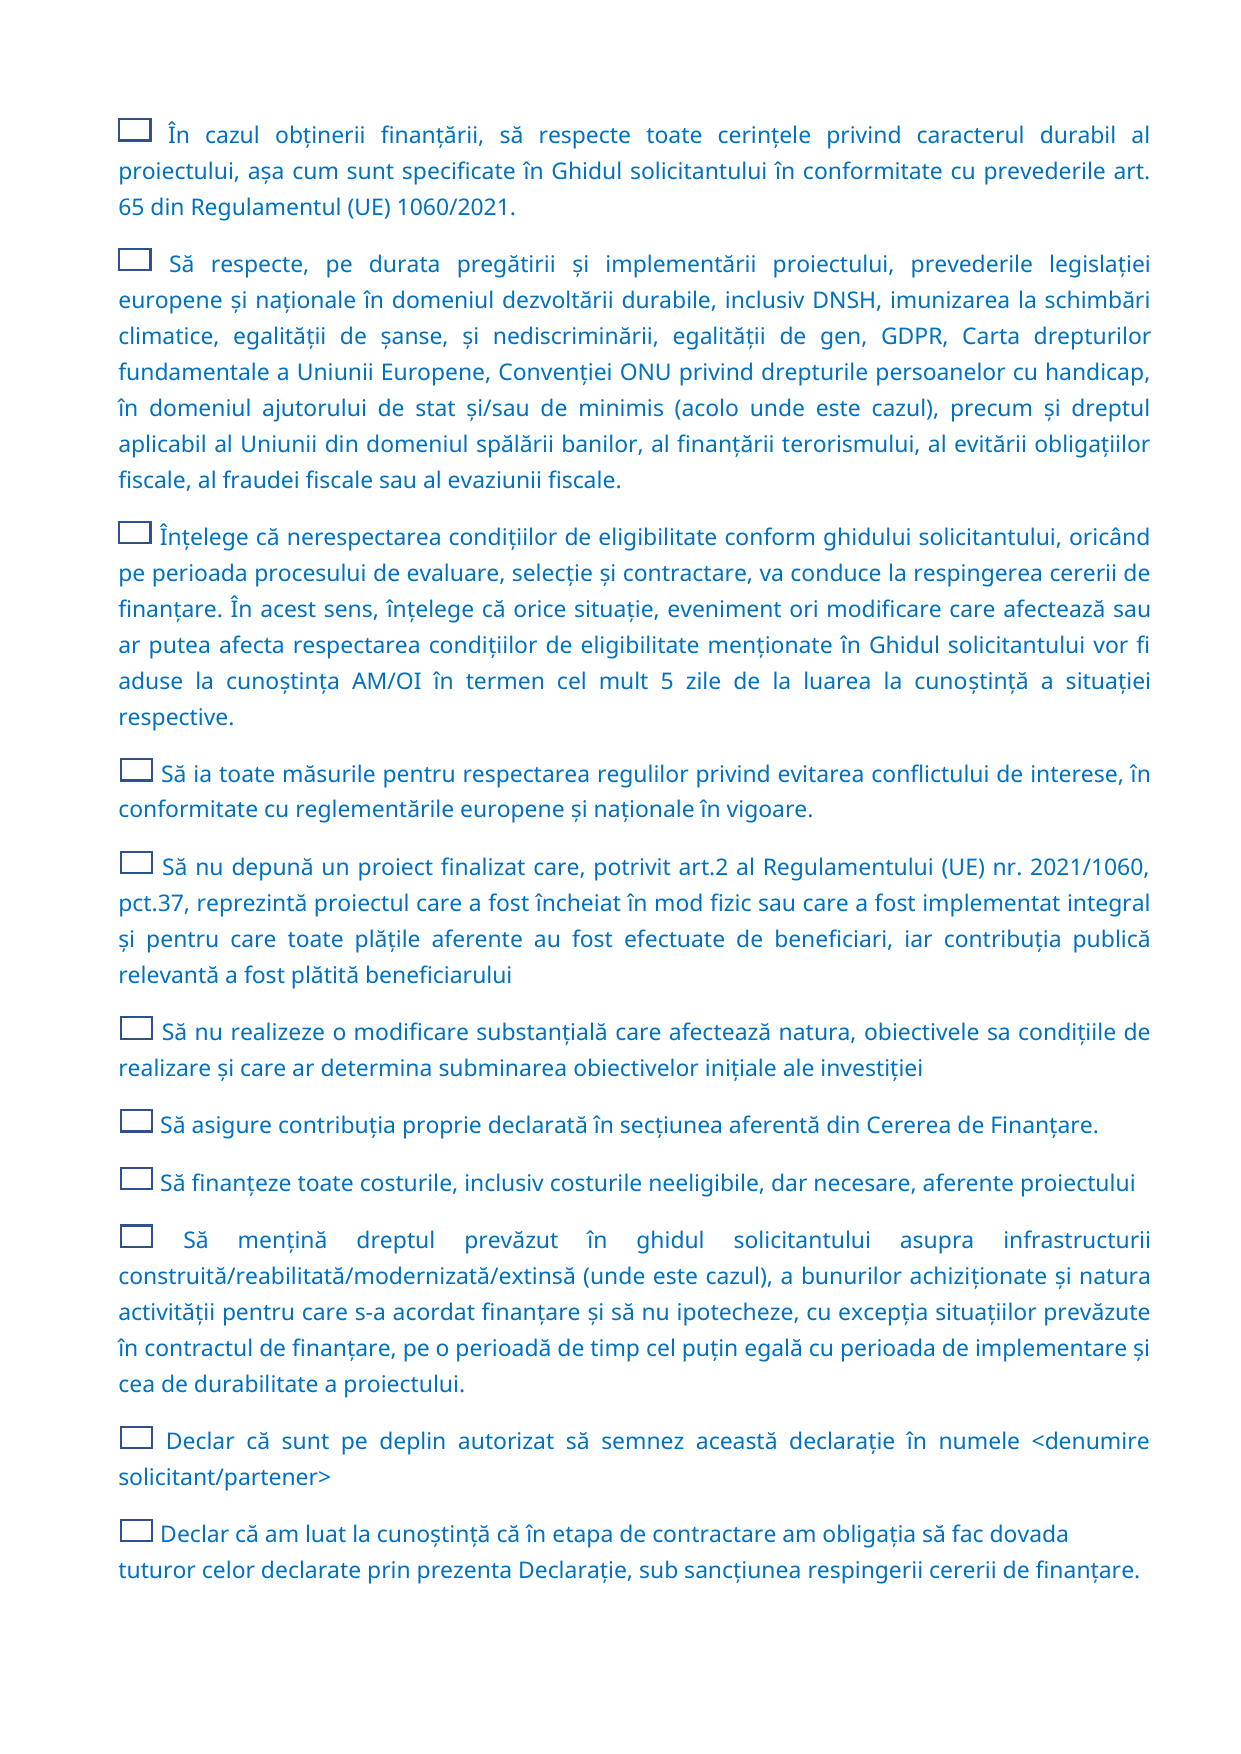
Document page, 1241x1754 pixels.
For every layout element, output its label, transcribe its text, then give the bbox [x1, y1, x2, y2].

text Să ia toate măsurile pentru respectarea regulilor privind evitarea conflictului de interese, în conformitate cu reglementările europene şi naţionale în vigoare. [118, 757, 1152, 825]
text Să asigure contribuţia proprie declarată în secțiunea aferentă din Cererea de Finanțare. [118, 1109, 1152, 1141]
text Să finanţeze toate costurile, inclusiv costurile neeligibile, dar necesare, aferente proiectului [118, 1166, 1152, 1198]
text În cazul obținerii finanțării, să respecte toate cerințele privind caracterul durabil al proiectului, așa cum sunt specificate în Ghidul solicitantului în conformitate cu prevederile art. 65 din Regulamentul (UE) 1060/2021. [118, 118, 1152, 222]
text Înțelege că nerespectarea condiţiilor de eligibilitate conform ghidului solicitantului, oricând pe perioada procesului de evaluare, selecţie şi contractare, va conduce la respingerea cererii de finanţare. În acest sens, înţelege că orice situaţie, eveniment ori modificare care afectează sau ar putea afecta respectarea condiţiilor de eligibilitate menţionate în Ghidul solicitantului vor fi aduse la cunoştinţa AM/OI în termen cel mult 5 zile de la luarea la cunoştinţă a situaţiei respective. [118, 520, 1152, 732]
text Să respecte, pe durata pregătirii şi implementării proiectului, prevederile legislației europene şi naţionale în domeniul dezvoltării durabile, inclusiv DNSH, imunizarea la schimbări climatice, egalităţii de şanse, şi nediscriminării, egalităţii de gen, GDPR, Carta drepturilor fundamentale a Uniunii Europene, Convenției ONU privind drepturile persoanelor cu handicap, în domeniul ajutorului de stat și/sau de minimis (acolo unde este cazul), precum și dreptul aplicabil al Uniunii din domeniul spălării banilor, al finanțării terorismului, al evitării obligațiilor fiscale, al fraudei fiscale sau al evaziunii fiscale. [118, 247, 1152, 495]
text Declar că sunt pe deplin autorizat să semnez această declarație în numele <denumire solicitant/partener> [118, 1425, 1152, 1492]
text Să nu realizeze o modificare substanțială care afectează natura, obiectivele sa condițiile de realizare și care ar determina subminarea obiectivelor inițiale ale investiției [118, 1015, 1152, 1083]
text Declar că am luat la cunoștință că în etapa de contractare am obligația să fac dovada tuturor celor declarate prin prezenta Declarație, sub sancțiunea respingerii cererii de finanțare. [118, 1517, 1152, 1585]
text Să menţină dreptul prevăzut în ghidul solicitantului asupra infrastructurii construită/reabilitată/modernizată/extinsă (unde este cazul), a bunurilor achiziţionate şi natura activităţii pentru care s-a acordat finanţare şi să nu ipotecheze, cu excepția situațiilor prevăzute în contractul de finanțare, pe o perioadă de timp cel puțin egală cu perioada de implementare și cea de durabilitate a proiectului. [118, 1223, 1152, 1399]
text Să nu depună un proiect finalizat care, potrivit art.2 al Regulamentului (UE) nr. 2021/1060, pct.37, reprezintă proiectul care a fost încheiat în mod fizic sau care a fost implementat integral și pentru care toate plățile aferente au fost efectuate de beneficiari, iar contribuția publică relevantă a fost plătită beneficiarului [118, 850, 1152, 990]
